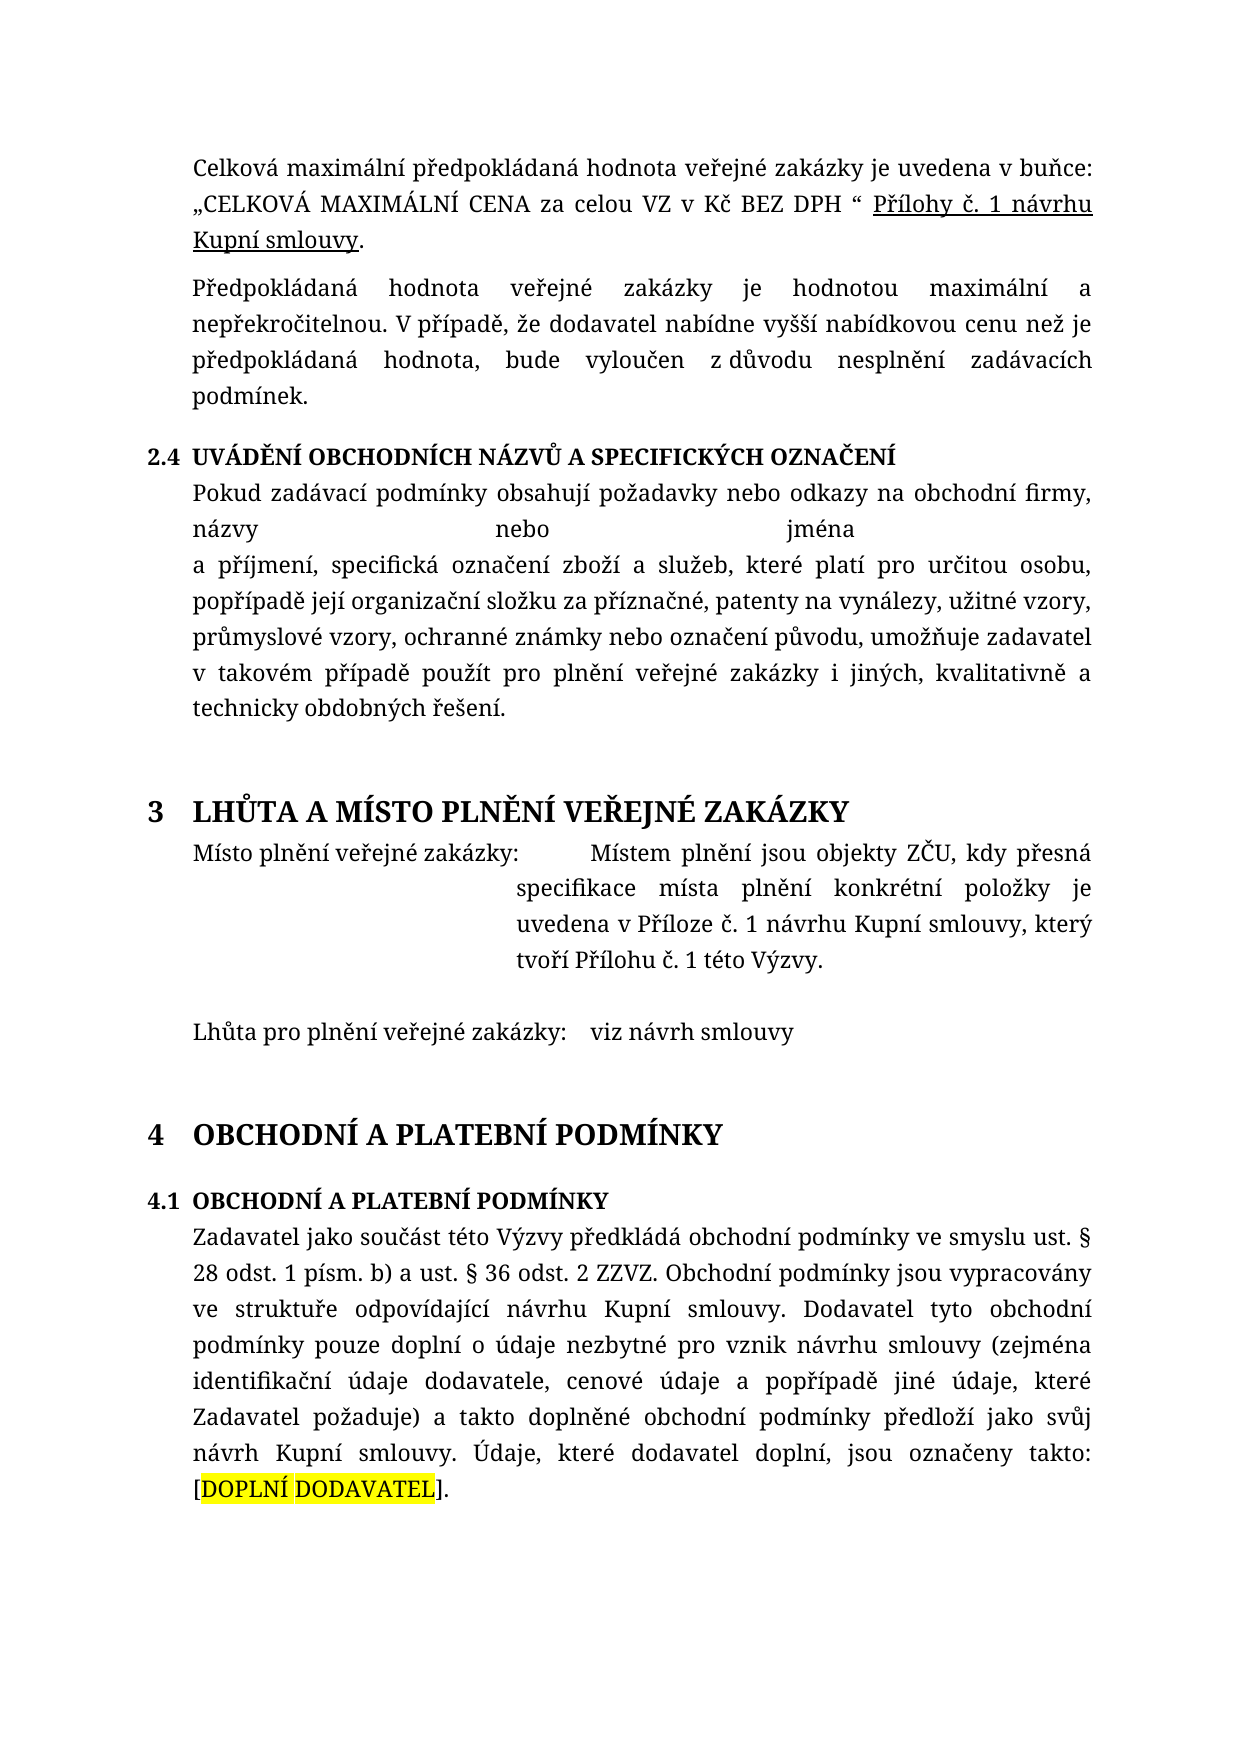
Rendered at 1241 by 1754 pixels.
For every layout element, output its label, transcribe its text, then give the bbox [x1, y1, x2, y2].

text Pokud zadávací podmínky obsahují požadavky nebo odkazy na obchodní firmy, názvy nebo jména a příjmení, specifická označení zboží a služeb, které platí pro určitou osobu, popřípadě její organizační složku za příznačné, patenty na vynálezy, užitné vzory, průmyslové vzory, ochranné známky nebo označení původu, umožňuje zadavatel v takovém případě použít pro plnění veřejné zakázky i jiných, kvalitativně a technicky obdobných řešení. [192, 477, 1093, 724]
subtitle OBCHODNÍ A PLATEBNÍ PODMÍNKY [148, 1114, 1093, 1154]
text Zadavatel jako součást této Výzvy předkládá obchodní podmínky ve smyslu ust. § 28 odst. 1 písm. b) a ust. § 36 odst. 2 ZZVZ. Obchodní podmínky jsou vypracovány ve struktuře odpovídající návrhu Kupní smlouvy. Dodavatel tyto obchodní podmínky pouze doplní o údaje nezbytné pro vznik návrhu smlouvy (zejména identifikační údaje dodavatele, cenové údaje a popřípadě jiné údaje, které Zadavatel požaduje) a takto doplněné obchodní podmínky předloží jako svůj návrh Kupní smlouvy. Údaje, které dodavatel doplní, jsou označeny takto: [DOPLNÍ DODAVATEL]. [193, 1221, 1093, 1504]
subtitle OBCHODNÍ A PLATEBNÍ PODMÍNKY [147, 1185, 1093, 1216]
text Místo plnění veřejné zakázky: Místem plnění jsou objekty ZČU, kdy přesná specifikace místa plnění konkrétní položky je uvedena v Příloze č. 1 návrhu Kupní smlouvy, který tvoří Přílohu č. 1 této Výzvy. [193, 836, 1093, 976]
subtitle UVÁDĚNÍ OBCHODNÍCH NÁZVŮ A SPECIFICKÝCH OZNAČENÍ [147, 441, 1093, 472]
text Lhůta pro plnění veřejné zakázky: viz návrh smlouvy [193, 1016, 1093, 1047]
subtitle LHŮTA A MÍSTO PLNĚNÍ VEŘEJNÉ ZAKÁZKY [148, 791, 1093, 831]
text Celková maximální předpokládaná hodnota veřejné zakázky je uvedena v buňce: „CELKOVÁ MAXIMÁLNÍ CENA za celou VZ v Kč BEZ DPH “ Přílohy č. 1 návrhu Kupní smlouvy. [193, 152, 1093, 255]
text Předpokládaná hodnota veřejné zakázky je hodnotou maximální a nepřekročitelnou. V případě, že dodavatel nabídne vyšší nabídkovou cenu než je předpokládaná hodnota, bude vyloučen z důvodu nesplnění zadávacích podmínek. [192, 272, 1093, 411]
